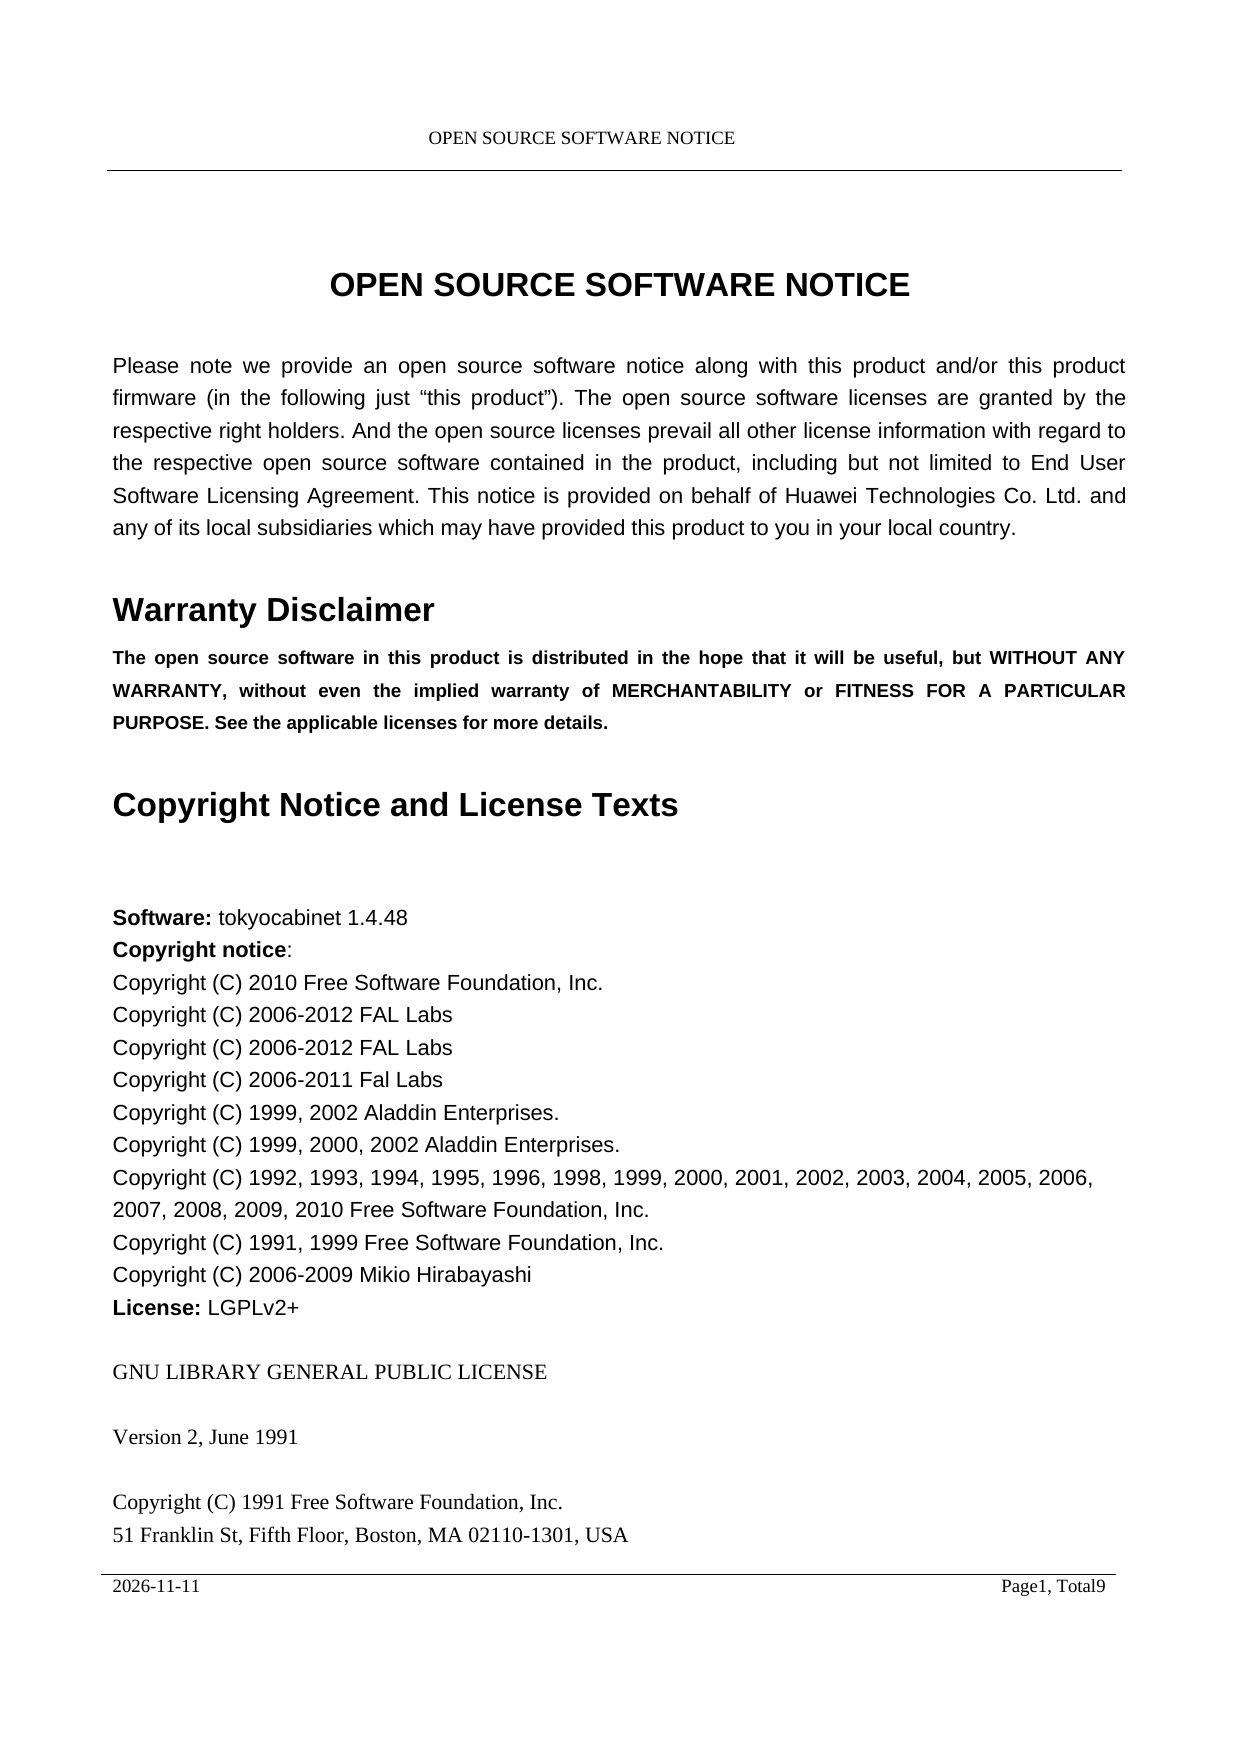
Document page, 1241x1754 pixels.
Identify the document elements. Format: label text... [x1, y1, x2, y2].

text The open source software in this product is distributed in the hope that it will be useful, but WITHOUT ANY WARRANTY, without even the implied warranty of MERCHANTABILITY or FITNESS FOR A PARTICULAR PURPOSE. See the applicable licenses for more details. [112, 641, 1128, 739]
text Copyright (C) 2006-2012 FAL Labs [112, 998, 1128, 1031]
text Copyright (C) 2006-2011 Fal Labs [112, 1063, 1128, 1096]
text Copyright (C) 1999, 2002 Aladdin Enterprises. [112, 1096, 1128, 1128]
text Please note we provide an open source software notice along with this product and/or this product firmware (in the following just “this product”). The open source software licenses are granted by the respective right holders. And the open source licenses prevail all other license information with regard to the respective open source software contained in the product, including but not limited to End User Software Licensing Agreement. This notice is provided on behalf of Huawei Technologies Co. Ltd. and any of its local subsidiaries which may have provided this product to you in your local country. [112, 349, 1128, 544]
text Copyright (C) 2006-2012 FAL Labs [112, 1031, 1128, 1063]
text Copyright (C) 2010 Free Software Foundation, Inc. [112, 966, 1128, 998]
text Copyright (C) 1992, 1993, 1994, 1995, 1996, 1998, 1999, 2000, 2001, 2002, 2003, 2004, 2005, 2006, 2007, 2008, 2009, 2010 Free Software Foundation, Inc. [112, 1161, 1128, 1226]
text Copyright notice: [112, 933, 1128, 966]
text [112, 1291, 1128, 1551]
text Copyright (C) 1991, 1999 Free Software Foundation, Inc. [112, 1226, 1128, 1258]
text Copyright Notice and License Texts [112, 771, 1128, 836]
text Software: tokyocabinet 1.4.48 [112, 901, 1128, 933]
text Copyright (C) 2006-2009 Mikio Hirabayashi [112, 1258, 1128, 1291]
text Copyright (C) 1999, 2000, 2002 Aladdin Enterprises. [112, 1128, 1128, 1161]
text OPEN SOURCE SOFTWARE NOTICE [112, 251, 1128, 316]
text Warranty Disclaimer [112, 576, 1128, 641]
